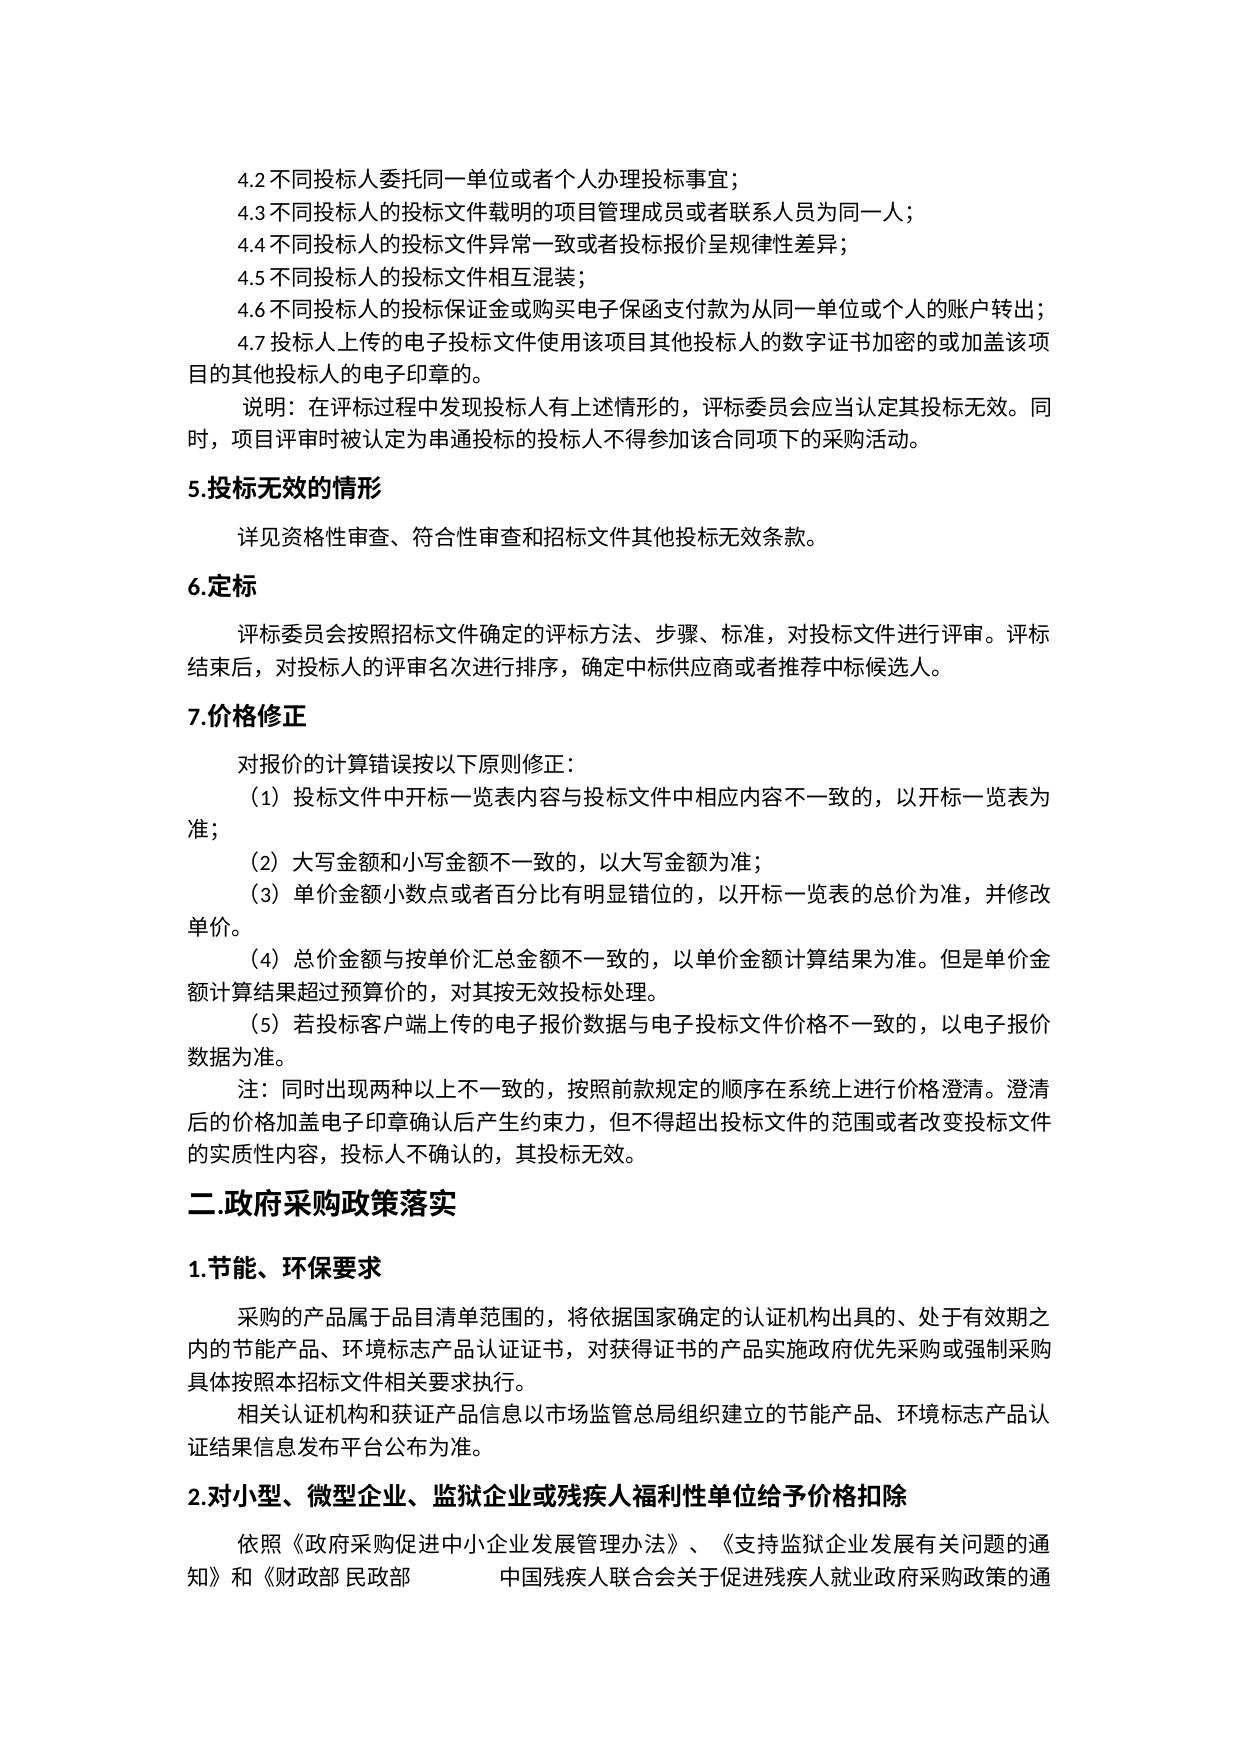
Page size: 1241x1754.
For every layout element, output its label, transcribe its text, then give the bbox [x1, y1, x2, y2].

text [187, 1527, 1053, 1592]
text 5.投标无效的情形 [187, 454, 1053, 519]
text 4.4不同投标人的投标文件异常一致或者投标报价呈规律性差异； [187, 227, 1053, 259]
text 评标委员会按照招标文件确定的评标方法、步骤、标准，对投标文件进行评审。评标结束后，对投标人的评审名次进行排序，确定中标供应商或者推荐中标候选人。 [187, 617, 1053, 682]
text 1.节能、环保要求 [187, 1234, 1053, 1299]
text 详见资格性审查、符合性审查和招标文件其他投标无效条款。 [187, 519, 1053, 552]
text 4.6不同投标人的投标保证金或购买电子保函支付款为从同一单位或个人的账户转出； [187, 292, 1053, 324]
text 6.定标 [187, 552, 1053, 617]
text 二.政府采购政策落实 [187, 1169, 1053, 1234]
text （4）总价金额与按单价汇总金额不一致的，以单价金额计算结果为准。但是单价金额计算结果超过预算价的，对其按无效投标处理。 [187, 942, 1053, 1007]
text （2）大写金额和小写金额不一致的，以大写金额为准； [187, 844, 1053, 877]
text 4.7投标人上传的电子投标文件使用该项目其他投标人的数字证书加密的或加盖该项目的其他投标人的电子印章的。 [187, 324, 1053, 389]
text 4.2不同投标人委托同一单位或者个人办理投标事宜； [187, 162, 1053, 194]
text 4.5不同投标人的投标文件相互混装； [187, 259, 1053, 292]
text 2.对小型、微型企业、监狱企业或残疾人福利性单位给予价格扣除 [187, 1462, 1053, 1527]
text 采购的产品属于品目清单范围的，将依据国家确定的认证机构出具的、处于有效期之内的节能产品、环境标志产品认证证书，对获得证书的产品实施政府优先采购或强制采购，具体按照本招标文件相关要求执行。 [187, 1299, 1053, 1397]
text 注：同时出现两种以上不一致的，按照前款规定的顺序在系统上进行价格澄清。澄清后的价格加盖电子印章确认后产生约束力，但不得超出投标文件的范围或者改变投标文件的实质性内容，投标人不确认的，其投标无效。 [187, 1072, 1053, 1169]
text 4.3不同投标人的投标文件载明的项目管理成员或者联系人员为同一人； [187, 194, 1053, 227]
text 7.价格修正 [187, 682, 1053, 747]
text 对报价的计算错误按以下原则修正： [187, 747, 1053, 779]
text 相关认证机构和获证产品信息以市场监管总局组织建立的节能产品、环境标志产品认证结果信息发布平台公布为准。 [187, 1397, 1053, 1462]
text （3）单价金额小数点或者百分比有明显错位的，以开标一览表的总价为准，并修改单价。 [187, 877, 1053, 942]
text （5）若投标客户端上传的电子报价数据与电子投标文件价格不一致的，以电子报价数据为准。 [187, 1007, 1053, 1072]
text （1）投标文件中开标一览表内容与投标文件中相应内容不一致的，以开标一览表为准； [187, 779, 1053, 844]
text 说明：在评标过程中发现投标人有上述情形的，评标委员会应当认定其投标无效。同时，项目评审时被认定为串通投标的投标人不得参加该合同项下的采购活动。 [187, 389, 1053, 454]
